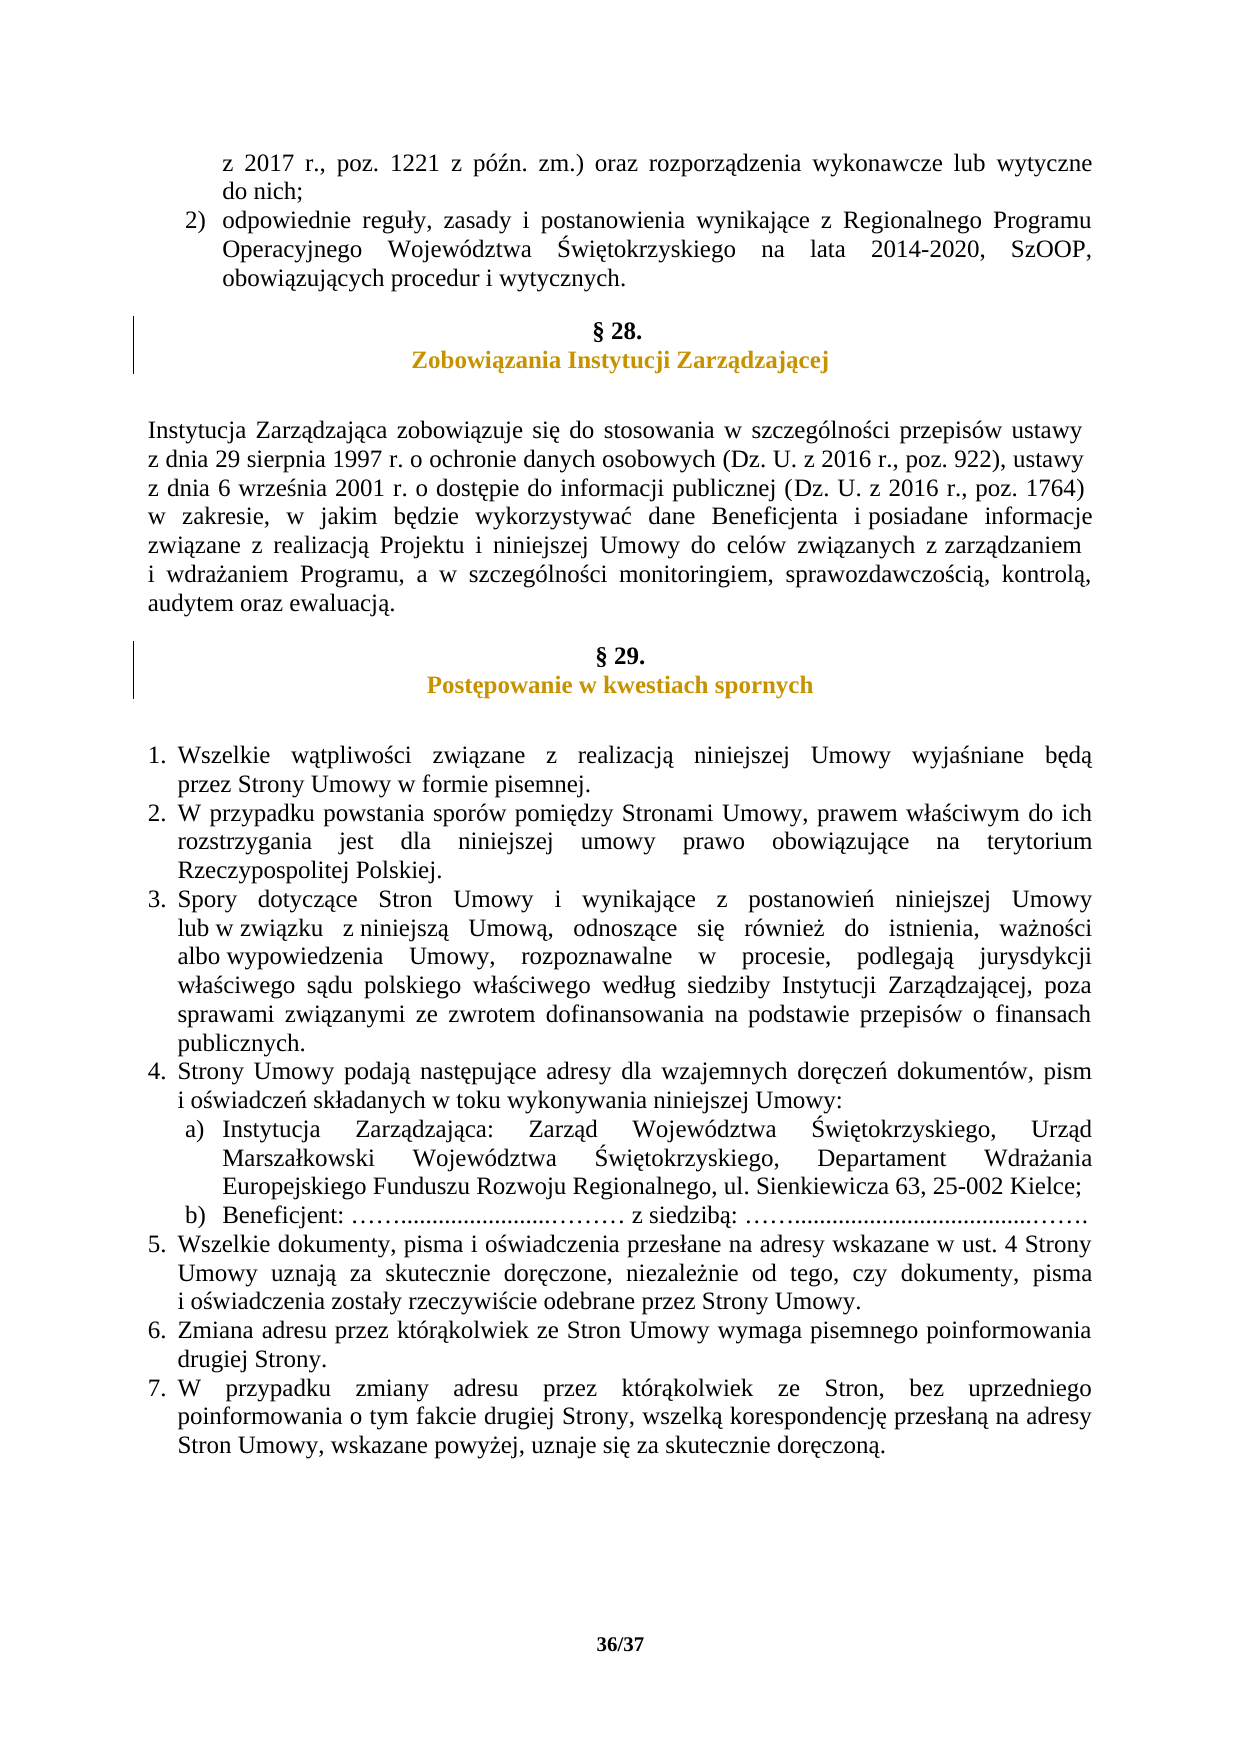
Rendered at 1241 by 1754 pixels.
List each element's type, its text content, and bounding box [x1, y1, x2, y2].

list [185, 148, 1093, 205]
list Zmiana adresu przez którąkolwiek ze Stron Umowy wymaga pisemnego poinformowania drugiej Strony. [148, 1315, 1093, 1373]
subtitle § 29. Postępowanie w kwestiach spornych [148, 641, 1093, 699]
text Instytucja Zarządzająca zobowiązuje się do stosowania w szczególności przepisów ustawy z dnia 29 sierpnia 1997 r. o ochronie danych osobowych (Dz. U. z 2016 r., poz. 922), ustawy z dnia 6 września 2001 r. o dostępie do informacji publicznej (Dz. U. z 2016 r., poz. 1764) w zakresie, w jakim będzie wykorzystywać dane Beneficjenta i posiadane informacje związane z realizacją Projektu i niniejszej Umowy do celów związanych z zarządzaniem i wdrażaniem Programu, a w szczególności monitoringiem, sprawozdawczością, kontrolą, audytem oraz ewaluacją. [148, 415, 1093, 616]
list Wszelkie wątpliwości związane z realizacją niniejszej Umowy wyjaśniane będą przez Strony Umowy w formie pisemnej. [148, 740, 1093, 798]
list Beneficjent: ……........................……… z siedzibą: ……......................................……. [185, 1200, 1093, 1229]
subtitle § 28. Zobowiązania Instytucji Zarządzającej [148, 316, 1093, 374]
list Spory dotyczące Stron Umowy i wynikające z postanowień niniejszej Umowy lub w związku z niniejszą Umową, odnoszące się również do istnienia, ważności albo wypowiedzenia Umowy, rozpoznawalne w procesie, podlegają jurysdykcji właściwego sądu polskiego właściwego według siedziby Instytucji Zarządzającej, poza sprawami związanymi ze zwrotem dofinansowania na podstawie przepisów o finansach publicznych. [148, 884, 1093, 1056]
list odpowiednie reguły, zasady i postanowienia wynikające z Regionalnego Programu Operacyjnego Województwa Świętokrzyskiego na lata 2014-2020, SzOOP, obowiązujących procedur i wytycznych. [185, 205, 1093, 291]
list W przypadku zmiany adresu przez którąkolwiek ze Stron, bez uprzedniego poinformowania o tym fakcie drugiej Strony, wszelką korespondencję przesłaną na adresy Stron Umowy, wskazane powyżej, uznaje się za skutecznie doręczoną. [148, 1373, 1093, 1459]
list Wszelkie dokumenty, pisma i oświadczenia przesłane na adresy wskazane w ust. 4 Strony Umowy uznają za skutecznie doręczone, niezależnie od tego, czy dokumenty, pisma i oświadczenia zostały rzeczywiście odebrane przez Strony Umowy. [148, 1229, 1093, 1315]
list W przypadku powstania sporów pomiędzy Stronami Umowy, prawem właściwym do ich rozstrzygania jest dla niniejszej umowy prawo obowiązujące na terytorium Rzeczypospolitej Polskiej. [148, 798, 1093, 884]
list Strony Umowy podają następujące adresy dla wzajemnych doręczeń dokumentów, pism i oświadczeń składanych w toku wykonywania niniejszej Umowy: [148, 1056, 1093, 1114]
list Instytucja Zarządzająca: Zarząd Województwa Świętokrzyskiego, Urząd Marszałkowski Województwa Świętokrzyskiego, Departament Wdrażania Europejskiego Funduszu Rozwoju Regionalnego, ul. Sienkiewicza 63, 25-002 Kielce; [185, 1114, 1093, 1200]
